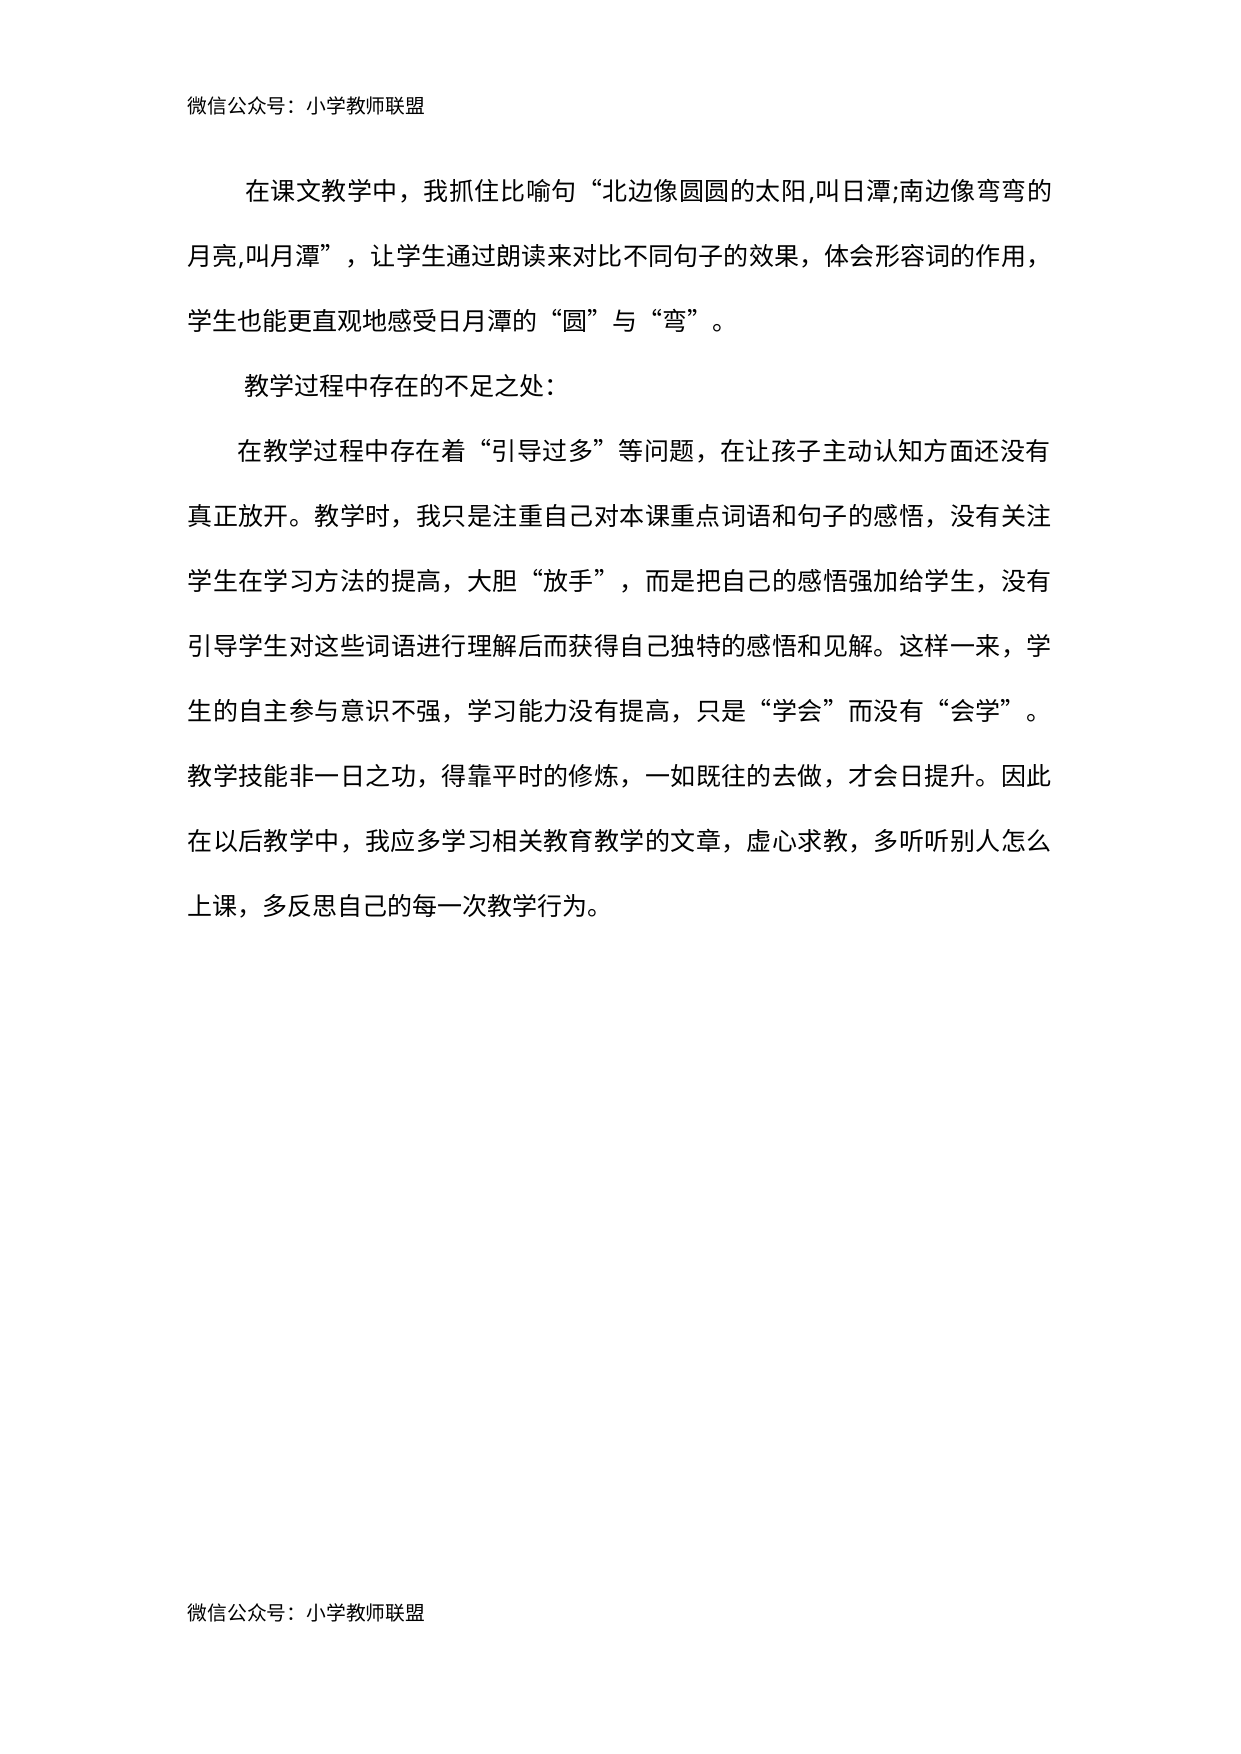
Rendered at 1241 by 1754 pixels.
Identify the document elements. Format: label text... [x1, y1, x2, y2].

text 在教学过程中存在着“引导过多”等问题，在让孩子主动认知方面还没有真正放开。教学时，我只是注重自己对本课重点词语和句子的感悟，没有关注学生在学习方法的提高，大胆“放手”，而是把自己的感悟强加给学生，没有引导学生对这些词语进行理解后而获得自己独特的感悟和见解。这样一来，学生的自主参与意识不强，学习能力没有提高，只是“学会”而没有“会学”。教学技能非一日之功，得靠平时的修炼，一如既往的去做，才会日提升。因此在以后教学中，我应多学习相关教育教学的文章，虚心求教，多听听别人怎么上课，多反思自己的每一次教学行为。 [187, 417, 1053, 937]
text 教学过程中存在的不足之处： [187, 352, 1053, 417]
text 在课文教学中，我抓住比喻句“北边像圆圆的太阳,叫日潭;南边像弯弯的月亮,叫月潭”，让学生通过朗读来对比不同句子的效果，体会形容词的作用，学生也能更直观地感受日月潭的“圆”与“弯”。 [187, 157, 1053, 352]
